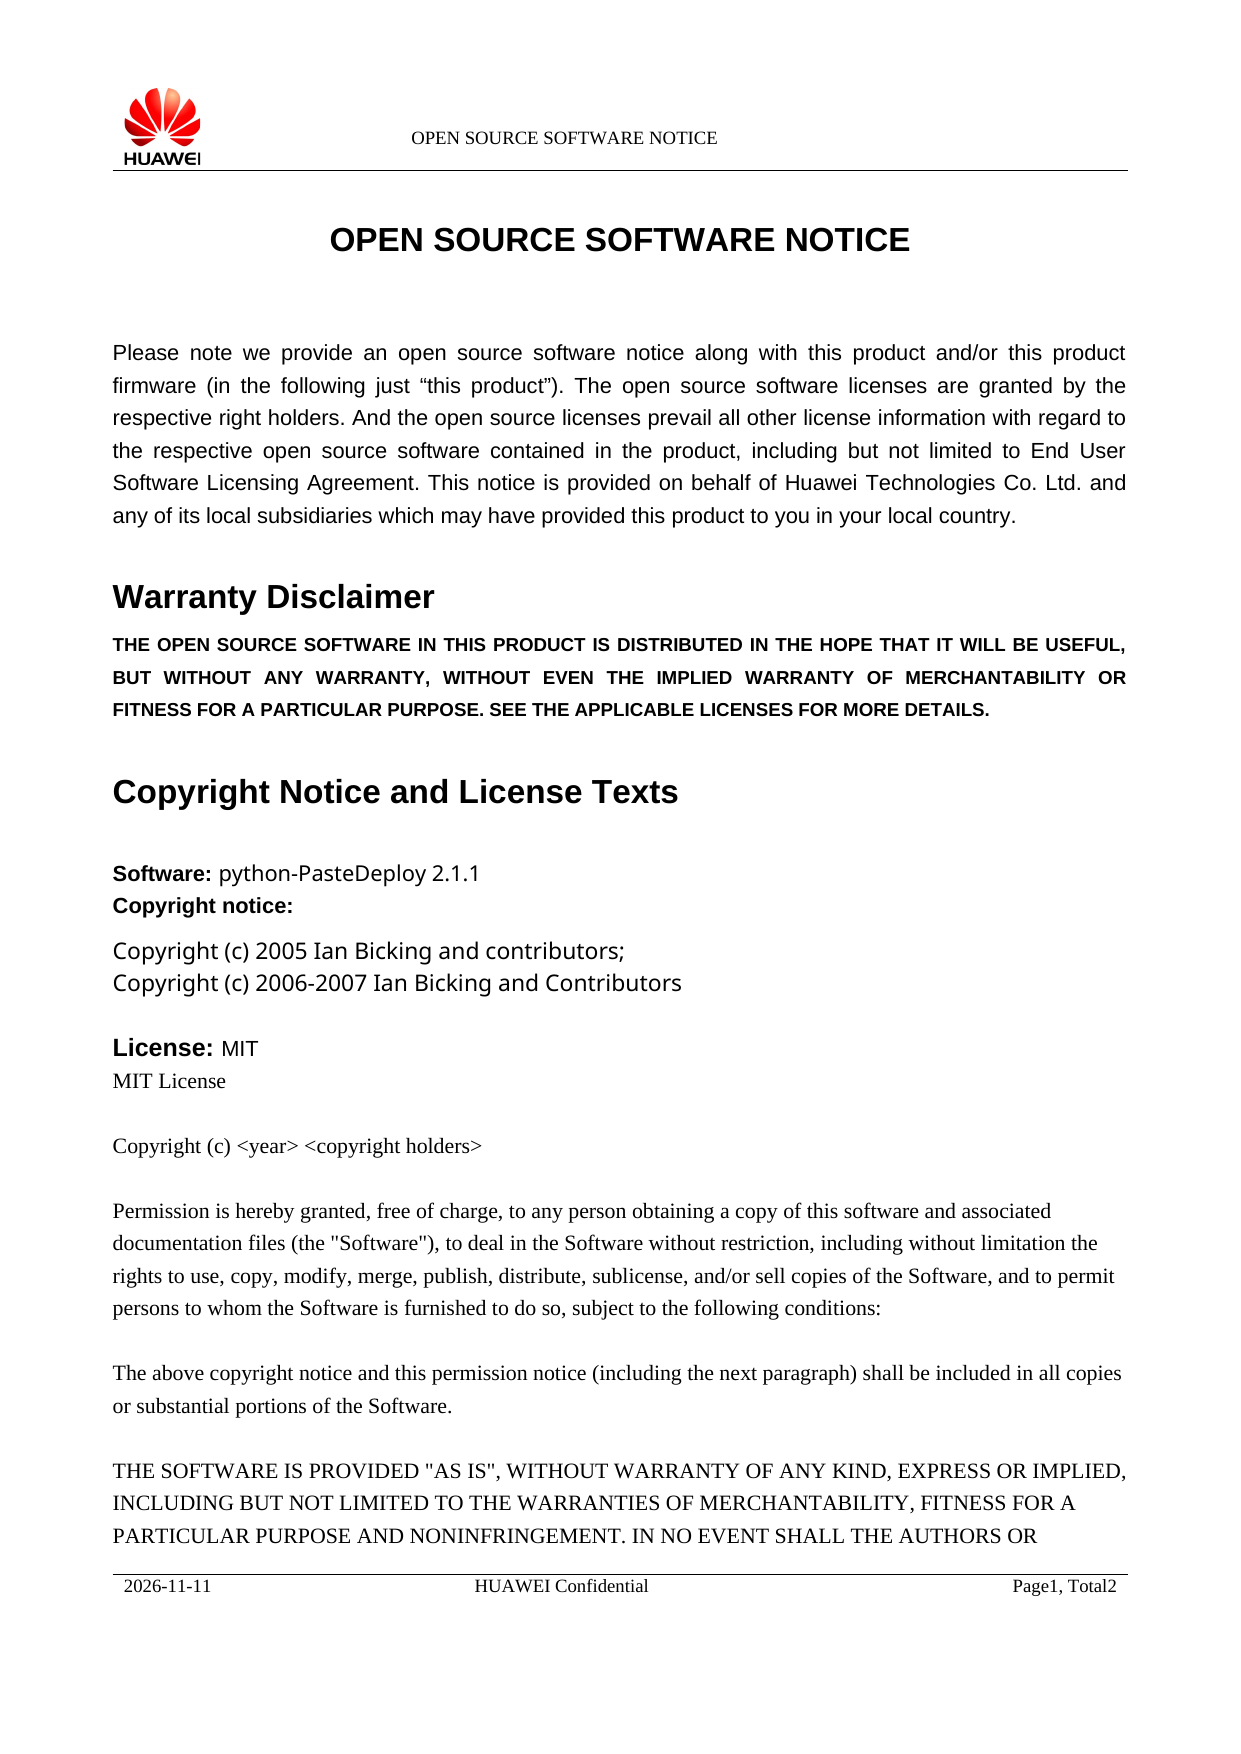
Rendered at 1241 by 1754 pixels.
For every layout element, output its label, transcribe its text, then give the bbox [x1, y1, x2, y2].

text OPEN SOURCE SOFTWARE NOTICE [112, 206, 1128, 271]
text Please note we provide an open source software notice along with this product and/or this product firmware (in the following just “this product”). The open source software licenses are granted by the respective right holders. And the open source licenses prevail all other license information with regard to the respective open source software contained in the product, including but not limited to End User Software Licensing Agreement. This notice is provided on behalf of Huawei Technologies Co. Ltd. and any of its local subsidiaries which may have provided this product to you in your local country. [112, 336, 1128, 531]
title Software: python-PasteDeploy 2.1.1 [112, 856, 1128, 889]
picture [124, 88, 201, 165]
text Copyright notice: [112, 889, 1128, 921]
text Copyright (c) 2005 Ian Bicking and contributors; Copyright (c) 2006-2007 Ian Bicking and Contributors [112, 934, 1128, 1031]
text Copyright Notice and License Texts [112, 759, 1128, 824]
text License: MIT [112, 1031, 1128, 1064]
text Warranty Disclaimer [112, 564, 1128, 629]
text The open source software in this product is distributed in the hope that it will be useful, but WITHOUT ANY WARRANTY, without even the implied warranty of MERCHANTABILITY or FITNESS FOR A PARTICULAR PURPOSE. See the applicable licenses for more details. [112, 629, 1128, 726]
